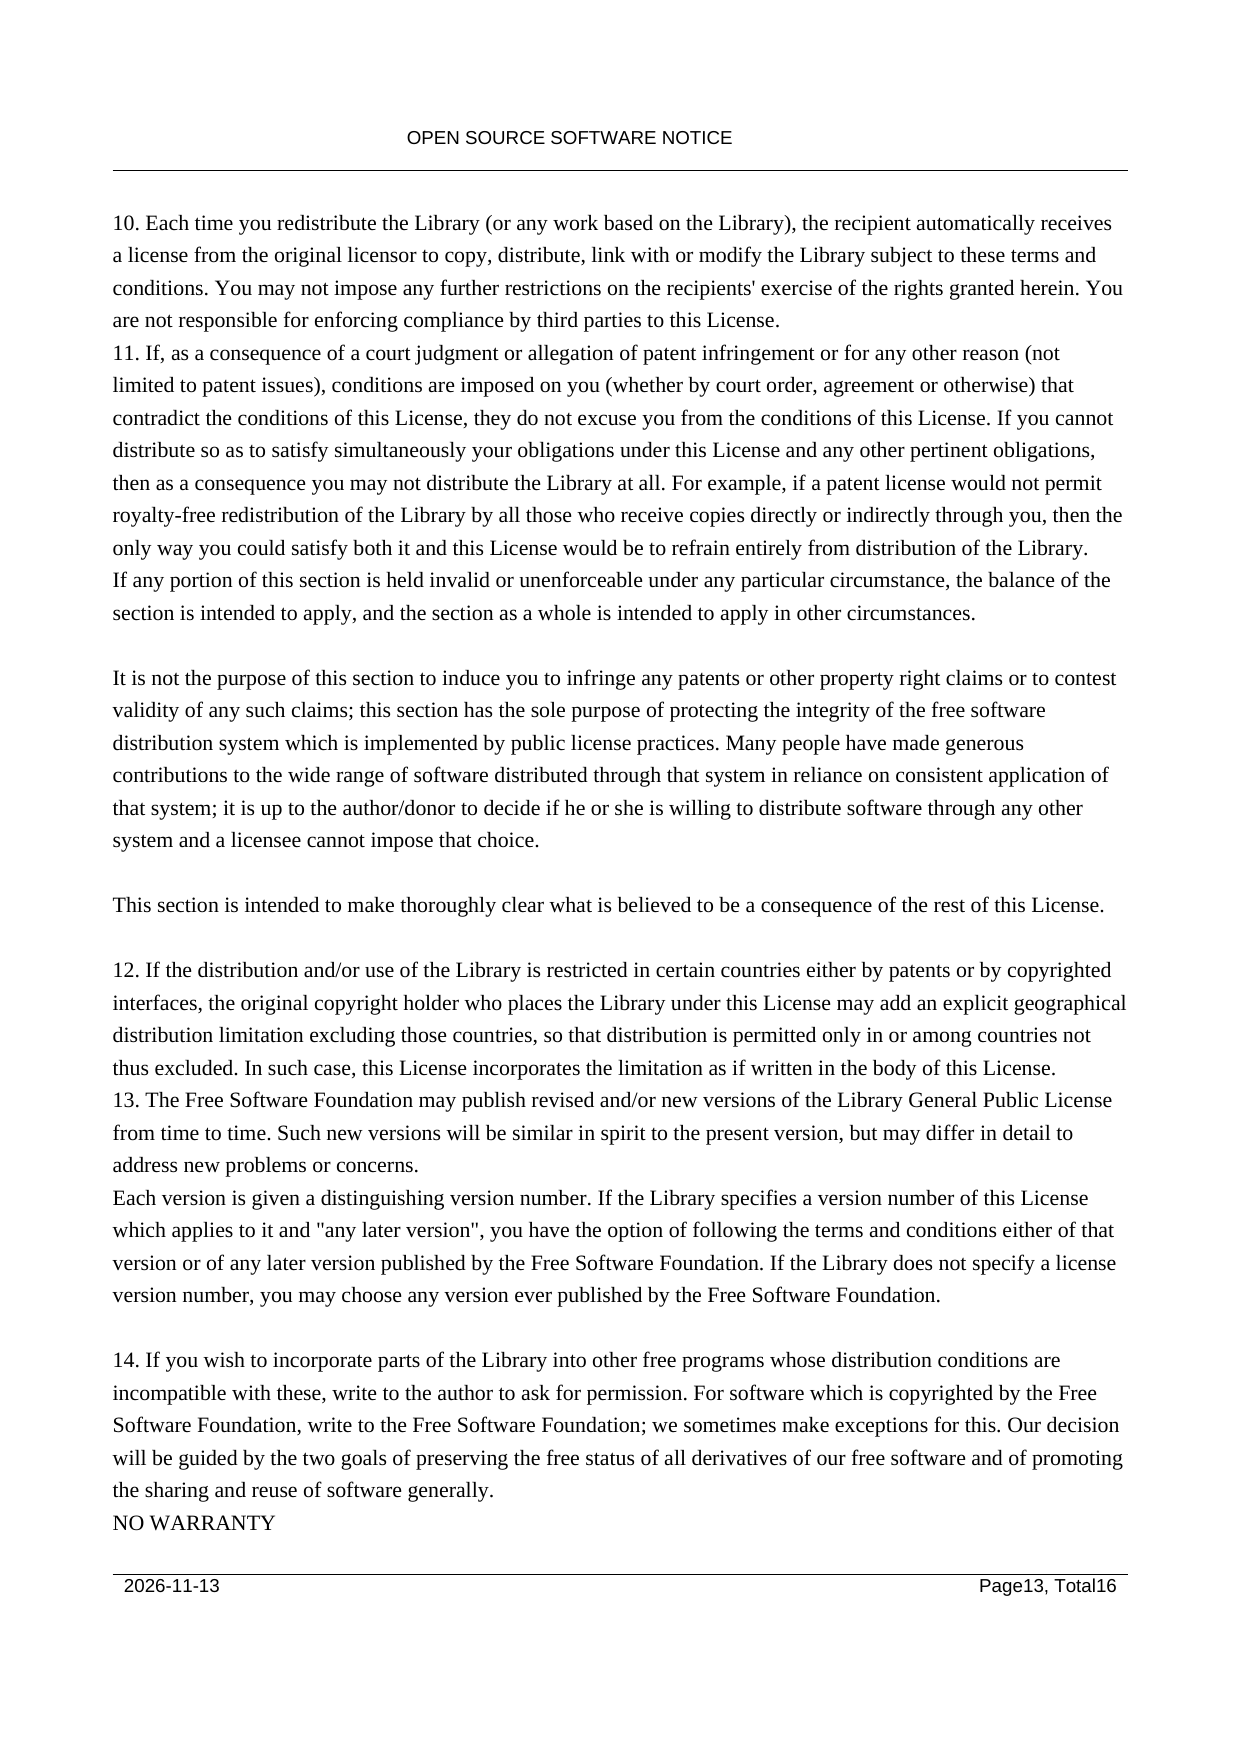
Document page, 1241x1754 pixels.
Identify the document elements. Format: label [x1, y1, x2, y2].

text [112, 206, 1128, 1539]
